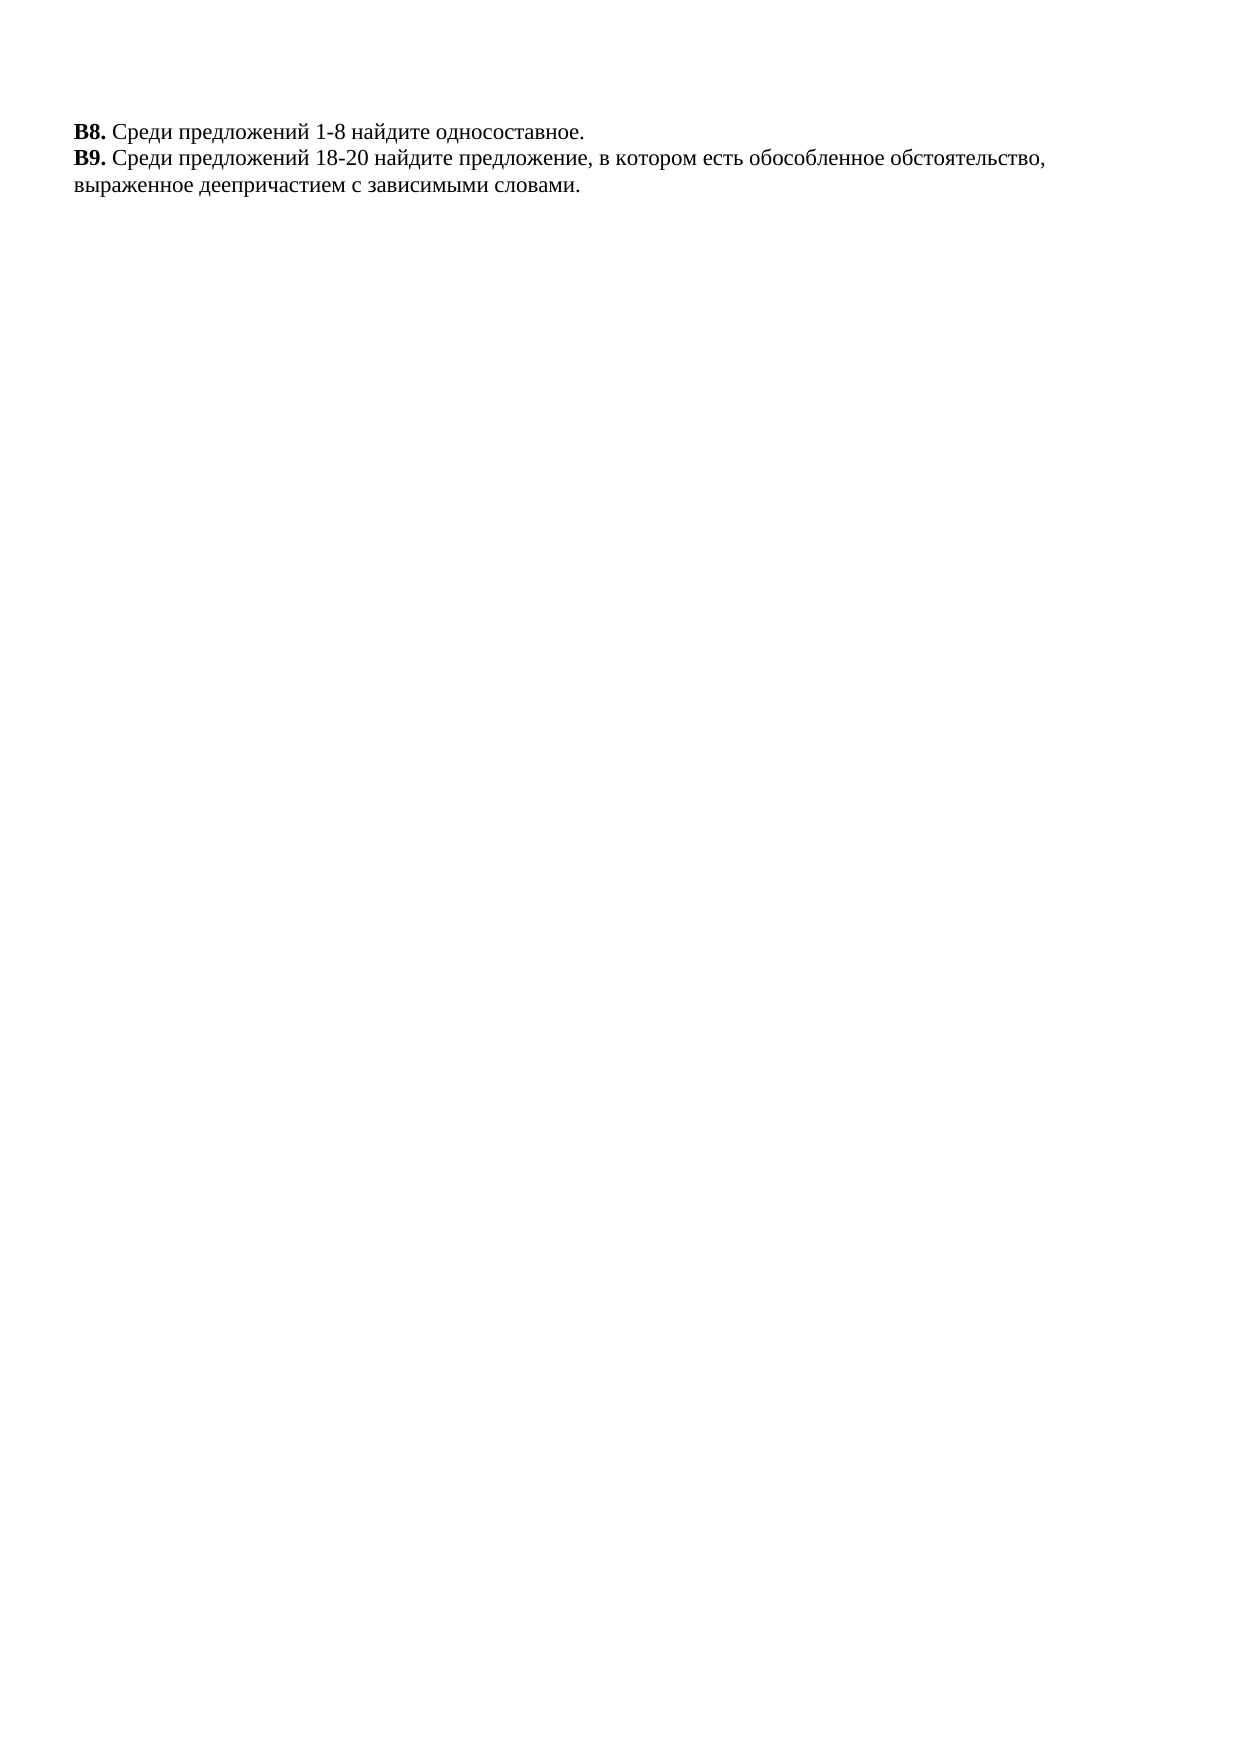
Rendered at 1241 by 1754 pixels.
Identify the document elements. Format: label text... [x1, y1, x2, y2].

text В9. Среди предложений 18-20 найдите предложение, в котором есть обособленное обстоятельство, выраженное деепричастием с зависимыми словами. [74, 144, 1152, 197]
text В8. Среди предложений 1-8 найдите односоставное. [74, 118, 1152, 144]
